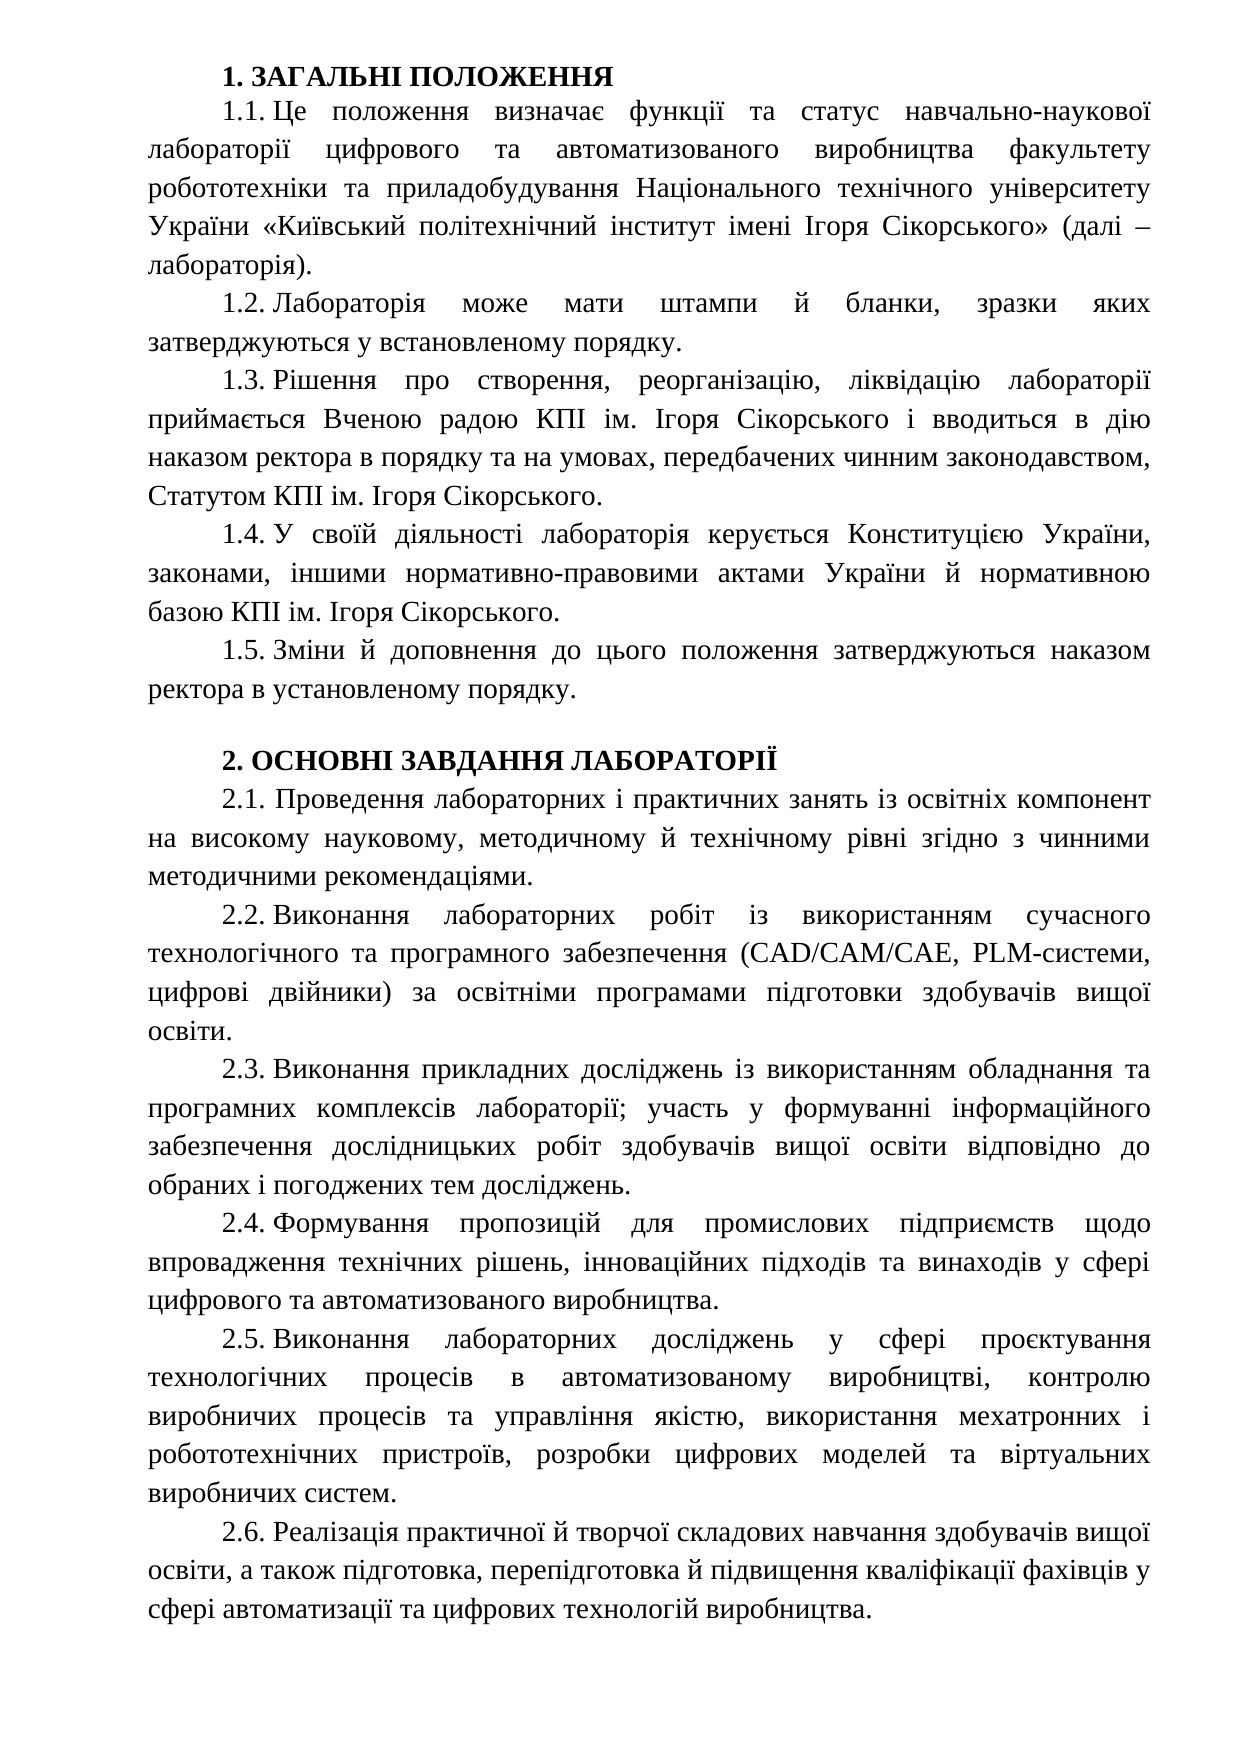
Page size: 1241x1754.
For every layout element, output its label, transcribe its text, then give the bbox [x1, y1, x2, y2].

text 1.1. Це положення визначає функції та статус навчально-наукової лабораторії цифрового та автоматизованого виробництва факультету робототехніки та приладобудування Національного технічного університету України «Київський політехнічний інститут імені Ігоря Сікорського» (далі – лабораторія). [148, 93, 1152, 280]
text 1. ЗАГАЛЬНІ ПОЛОЖЕННЯ [148, 59, 1152, 93]
text 2.2. Виконання лабораторних робіт із використанням сучасного технологічного та програмного забезпечення (CAD/CAM/CAE, PLM-системи, цифрові двійники) за освітніми програмами підготовки здобувачів вищої освіти. [148, 897, 1152, 1046]
text 1.2. Лабораторія може мати штампи й бланки, зразки яких затверджуються у встановленому порядку. [148, 285, 1152, 357]
text 2. ОСНОВНІ ЗАВДАННЯ ЛАБОРАТОРІЇ [148, 743, 1152, 776]
text 1.3. Рішення про створення, реорганізацію, ліквідацію лабораторії приймається Вченою радою КПІ ім. Ігоря Сікорського і вводиться в дію наказом ректора в порядку та на умовах, передбачених чинним законодавством, Статутом КПІ ім. Ігоря Сікорського. [148, 362, 1152, 512]
text 2.3. Виконання прикладних досліджень із використанням обладнання та програмних комплексів лабораторії; участь у формуванні інформаційного забезпечення дослідницьких робіт здобувачів вищої освіти відповідно до обраних і погоджених тем досліджень. [148, 1051, 1152, 1200]
text 2.4. Формування пропозицій для промислових підприємств щодо впровадження технічних рішень, інноваційних підходів та винаходів у сфері цифрового та автоматизованого виробництва. [148, 1205, 1152, 1316]
text 1.5. Зміни й доповнення до цього положення затверджуються наказом ректора в установленому порядку. [148, 632, 1152, 704]
text 2.6. Реалізація практичної й творчої складових навчання здобувачів вищої освіти, а також підготовка, перепідготовка й підвищення кваліфікації фахівців у сфері автоматизації та цифрових технологій виробництва. [148, 1514, 1152, 1624]
text 2.5. Виконання лабораторних досліджень у сфері проєктування технологічних процесів в автоматизованому виробництві, контролю виробничих процесів та управління якістю, використання мехатронних і робототехнічних пристроїв, розробки цифрових моделей та віртуальних виробничих систем. [148, 1321, 1152, 1509]
text 1.4. У своїй діяльності лабораторія керується Конституцією України, законами, іншими нормативно-правовими актами України й нормативною базою КПІ ім. Ігоря Сікорського. [148, 517, 1152, 627]
text 2.1. Проведення лабораторних і практичних занять із освітніх компонент на високому науковому, методичному й технічному рівні згідно з чинними методичними рекомендаціями. [148, 781, 1152, 892]
